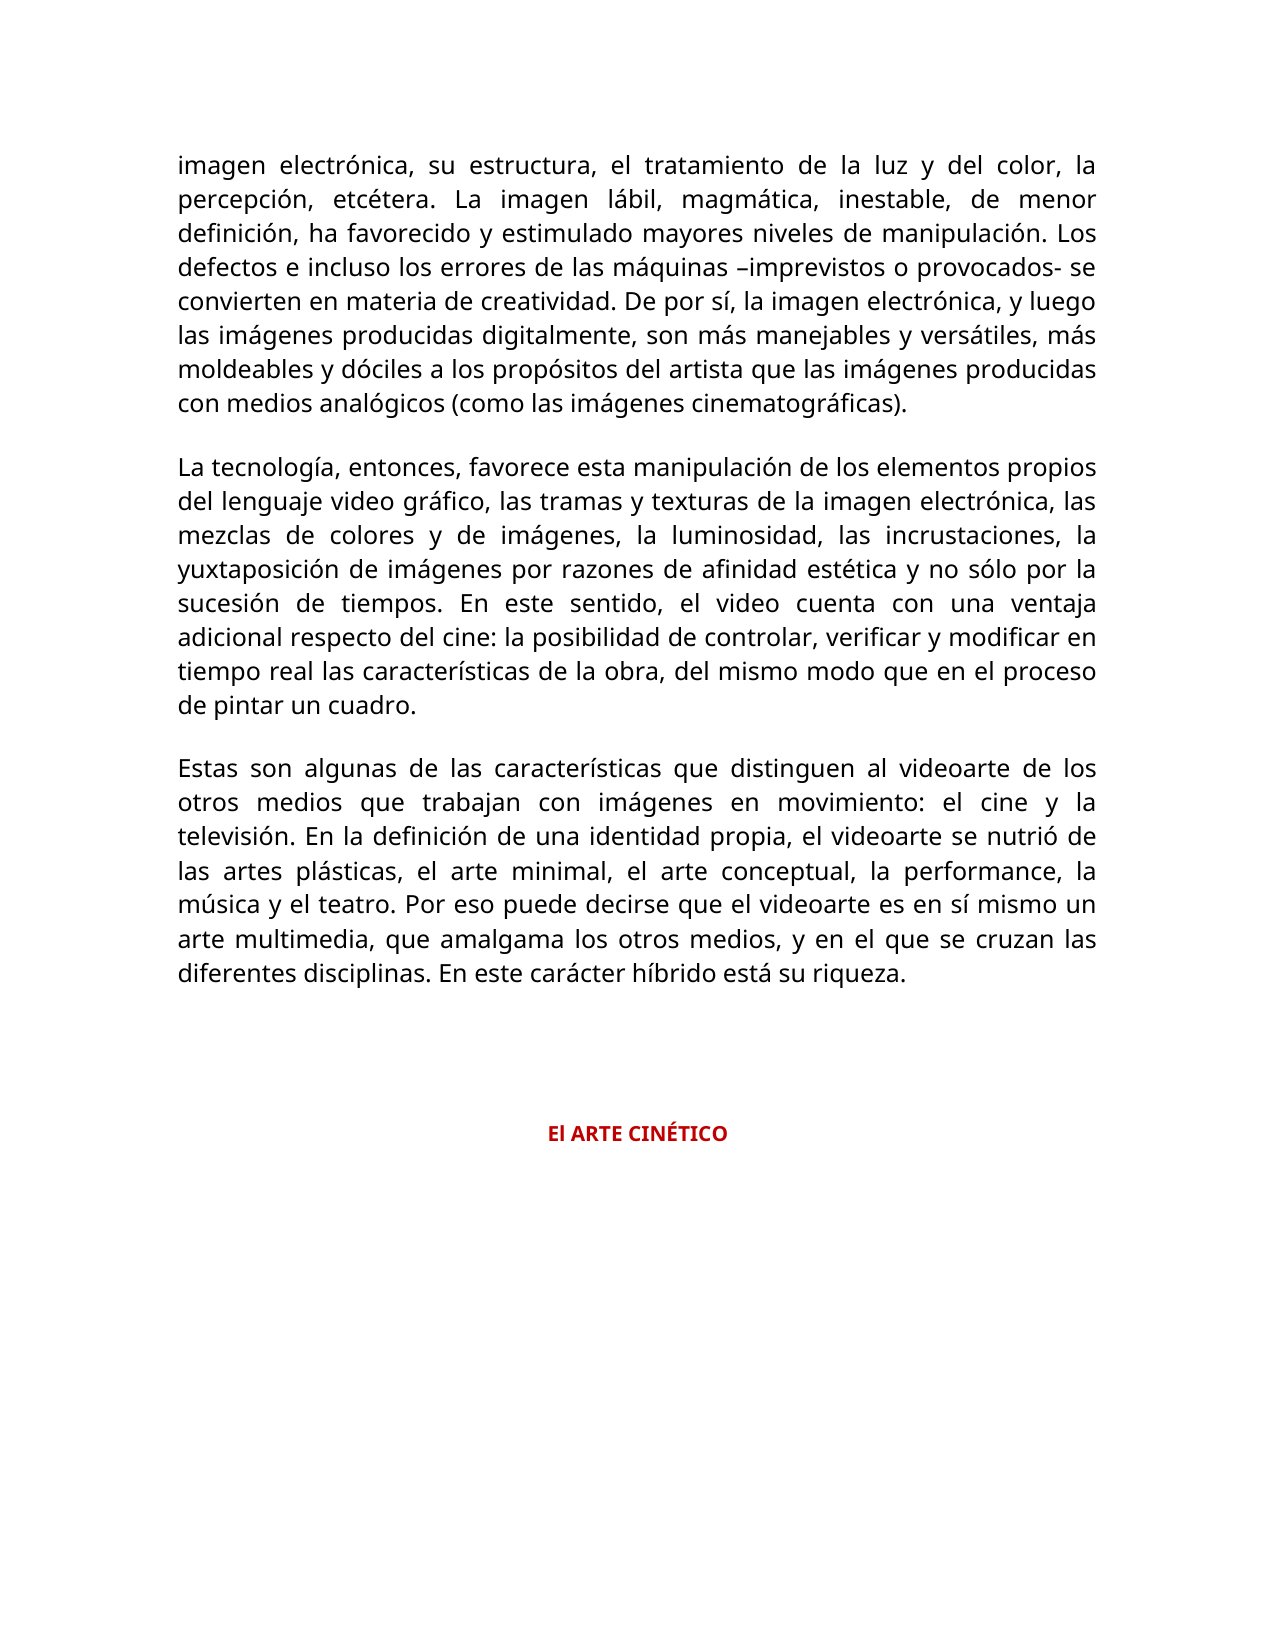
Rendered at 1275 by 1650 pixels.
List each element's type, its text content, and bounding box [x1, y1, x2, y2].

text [177, 148, 1098, 420]
text Estas son algunas de las características que distinguen al videoarte de los otros medios que trabajan con imágenes en movimiento: el cine y la televisión. En la definición de una identidad propia, el videoarte se nutrió de las artes plásticas, el arte minimal, el arte conceptual, la performance, la música y el teatro. Por eso puede decirse que el videoarte es en sí mismo un arte multimedia, que amalgama los otros medios, y en el que se cruzan las diferentes disciplinas. En este carácter híbrido está su riqueza. [177, 751, 1098, 989]
text La tecnología, entonces, favorece esta manipulación de los elementos propios del lenguaje video gráfico, las tramas y texturas de la imagen electrónica, las mezclas de colores y de imágenes, la luminosidad, las incrustaciones, la yuxtaposición de imágenes por razones de afinidad estética y no sólo por la sucesión de tiempos. En este sentido, el video cuenta con una ventaja adicional respecto del cine: la posibilidad de controlar, verificar y modificar en tiempo real las características de la obra, del mismo modo que en el proceso de pintar un cuadro. [177, 449, 1098, 722]
text El ARTE CINÉTICO [177, 1119, 1098, 1148]
